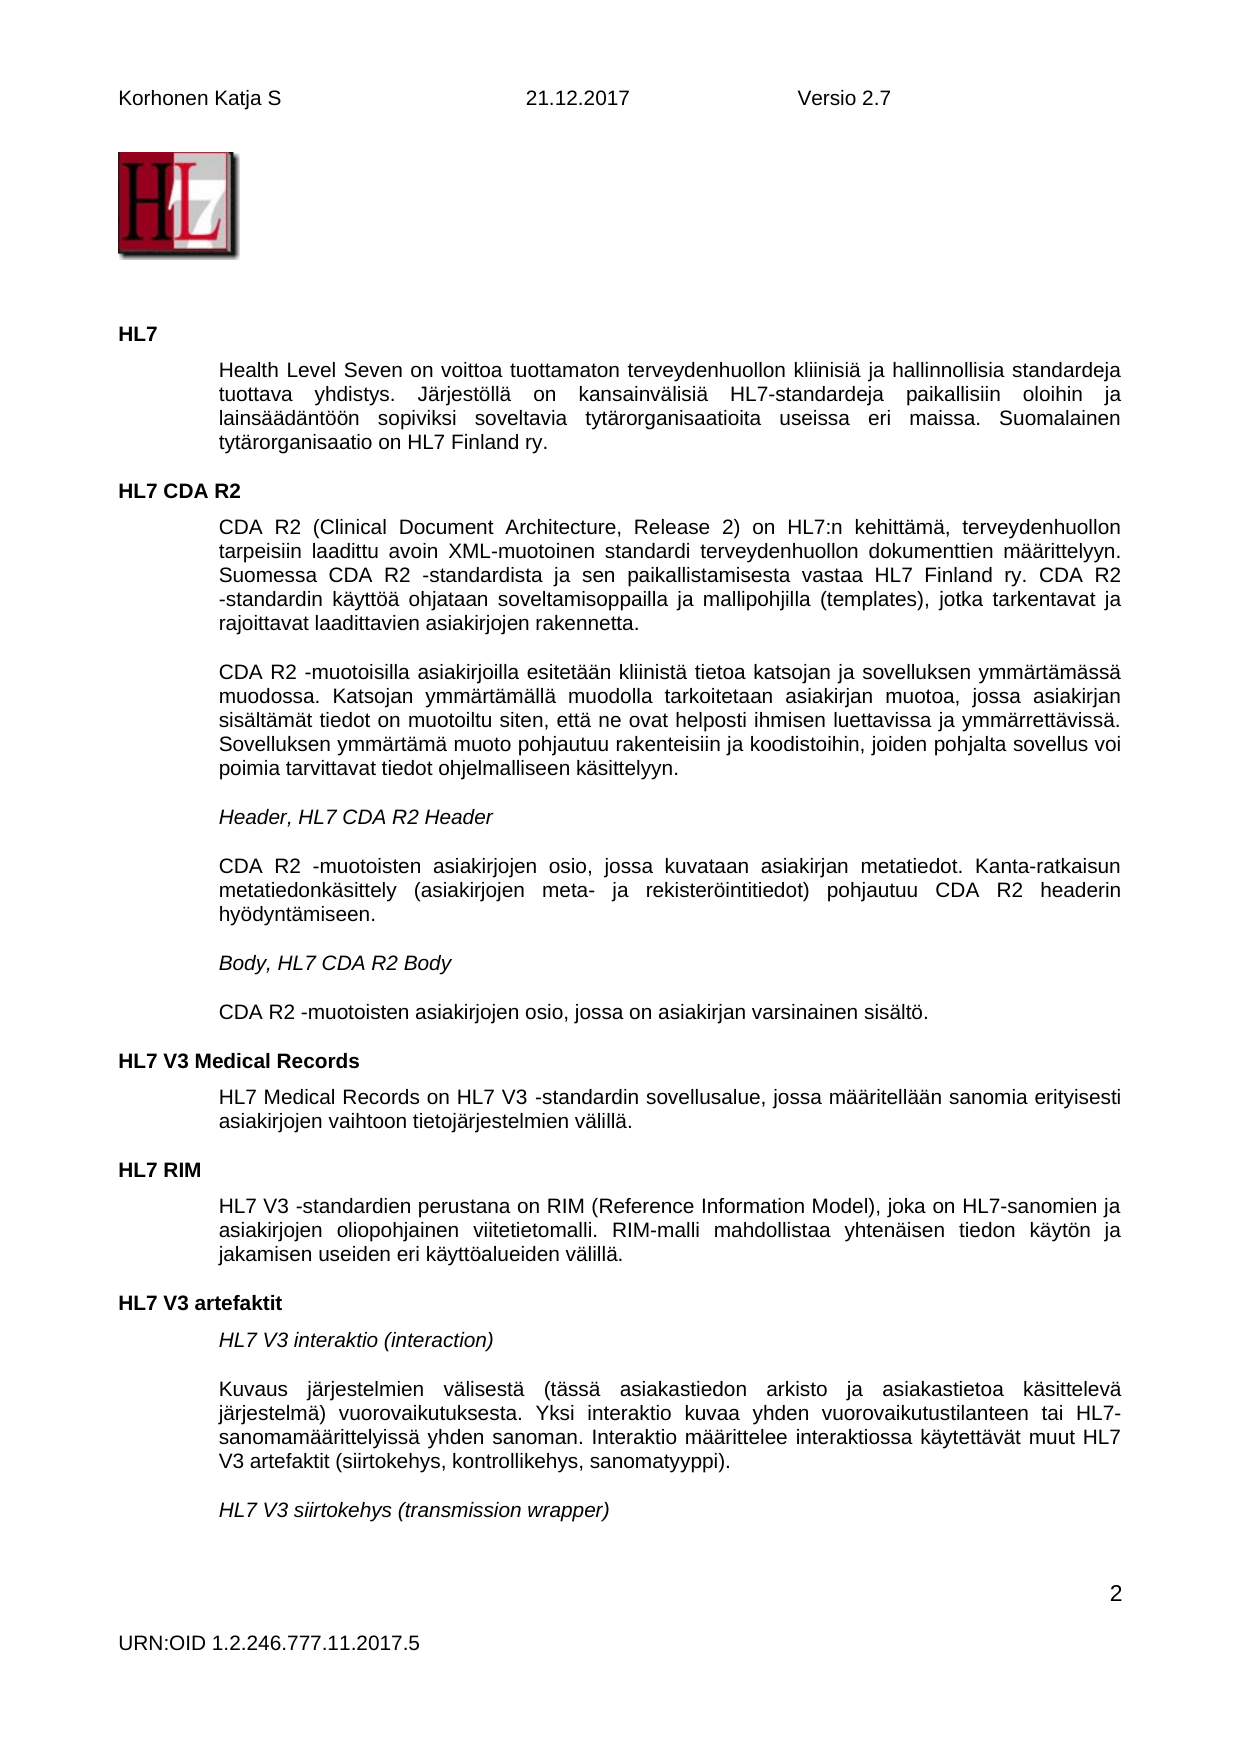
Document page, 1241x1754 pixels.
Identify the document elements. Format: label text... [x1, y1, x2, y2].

text HL7 V3 Medical Records [118, 1048, 1122, 1072]
text Body, HL7 CDA R2 Body [218, 951, 1122, 974]
text HL7 V3 siirtokehys (transmission wrapper) [218, 1497, 1122, 1521]
picture [118, 152, 241, 260]
text HL7 Medical Records on HL7 V3 -standardin sovellusalue, jossa määritellään sanomia erityisesti asiakirjojen vaihtoon tietojärjestelmien välillä. [218, 1085, 1122, 1133]
text Health Level Seven on voittoa tuottamaton terveydenhuollon kliinisiä ja hallinnollisia standardeja tuottava yhdistys. Järjestöllä on kansainvälisiä HL7-standardeja paikallisiin oloihin ja lainsäädäntöön sopiviksi soveltavia tytärorganisaatioita useissa eri maissa. Suomalainen tytärorganisaatio on HL7 Finland ry. [218, 358, 1122, 454]
text Header, HL7 CDA R2 Header [218, 805, 1122, 829]
text HL7 [118, 321, 1122, 345]
text HL7 V3 interaktio (interaction) [218, 1328, 1122, 1352]
text CDA R2 -muotoisten asiakirjojen osio, jossa kuvataan asiakirjan metatiedot. Kanta-ratkaisun metatiedonkäsittely (asiakirjojen meta- ja rekisteröintitiedot) pohjautuu CDA R2 headerin hyödyntämiseen. [218, 854, 1122, 926]
text Kuvaus järjestelmien välisestä (tässä asiakastiedon arkisto ja asiakastietoa käsittelevä järjestelmä) vuorovaikutuksesta. Yksi interaktio kuvaa yhden vuorovaikutustilanteen tai HL7-sanomamäärittelyissä yhden sanoman. Interaktio määrittelee interaktiossa käytettävät muut HL7 V3 artefaktit (siirtokehys, kontrollikehys, sanomatyyppi). [218, 1377, 1122, 1472]
text HL7 V3 -standardien perustana on RIM (Reference Information Model), joka on HL7-sanomien ja asiakirjojen oliopohjainen viitetietomalli. RIM-malli mahdollistaa yhtenäisen tiedon käytön ja jakamisen useiden eri käyttöalueiden välillä. [218, 1194, 1122, 1266]
text HL7 CDA R2 [118, 479, 1122, 503]
text HL7 V3 artefaktit [118, 1291, 1122, 1315]
text CDA R2 -muotoisilla asiakirjoilla esitetään kliinistä tietoa katsojan ja sovelluksen ymmärtämässä muodossa. Katsojan ymmärtämällä muodolla tarkoitetaan asiakirjan muotoa, jossa asiakirjan sisältämät tiedot on muotoiltu siten, että ne ovat helposti ihmisen luettavissa ja ymmärrettävissä. Sovelluksen ymmärtämä muoto pohjautuu rakenteisiin ja koodistoihin, joiden pohjalta sovellus voi poimia tarvittavat tiedot ohjelmalliseen käsittelyyn. [218, 660, 1122, 780]
text HL7 RIM [118, 1158, 1122, 1182]
text CDA R2 -muotoisten asiakirjojen osio, jossa on asiakirjan varsinainen sisältö. [218, 999, 1122, 1023]
text CDA R2 (Clinical Document Architecture, Release 2) on HL7:n kehittämä, terveydenhuollon tarpeisiin laadittu avoin XML-muotoinen standardi terveydenhuollon dokumenttien määrittelyyn. Suomessa CDA R2 -standardista ja sen paikallistamisesta vastaa HL7 Finland ry. CDA R2 -standardin käyttöä ohjataan soveltamisoppailla ja mallipohjilla (templates), jotka tarkentavat ja rajoittavat laadittavien asiakirjojen rakennetta. [218, 515, 1122, 635]
